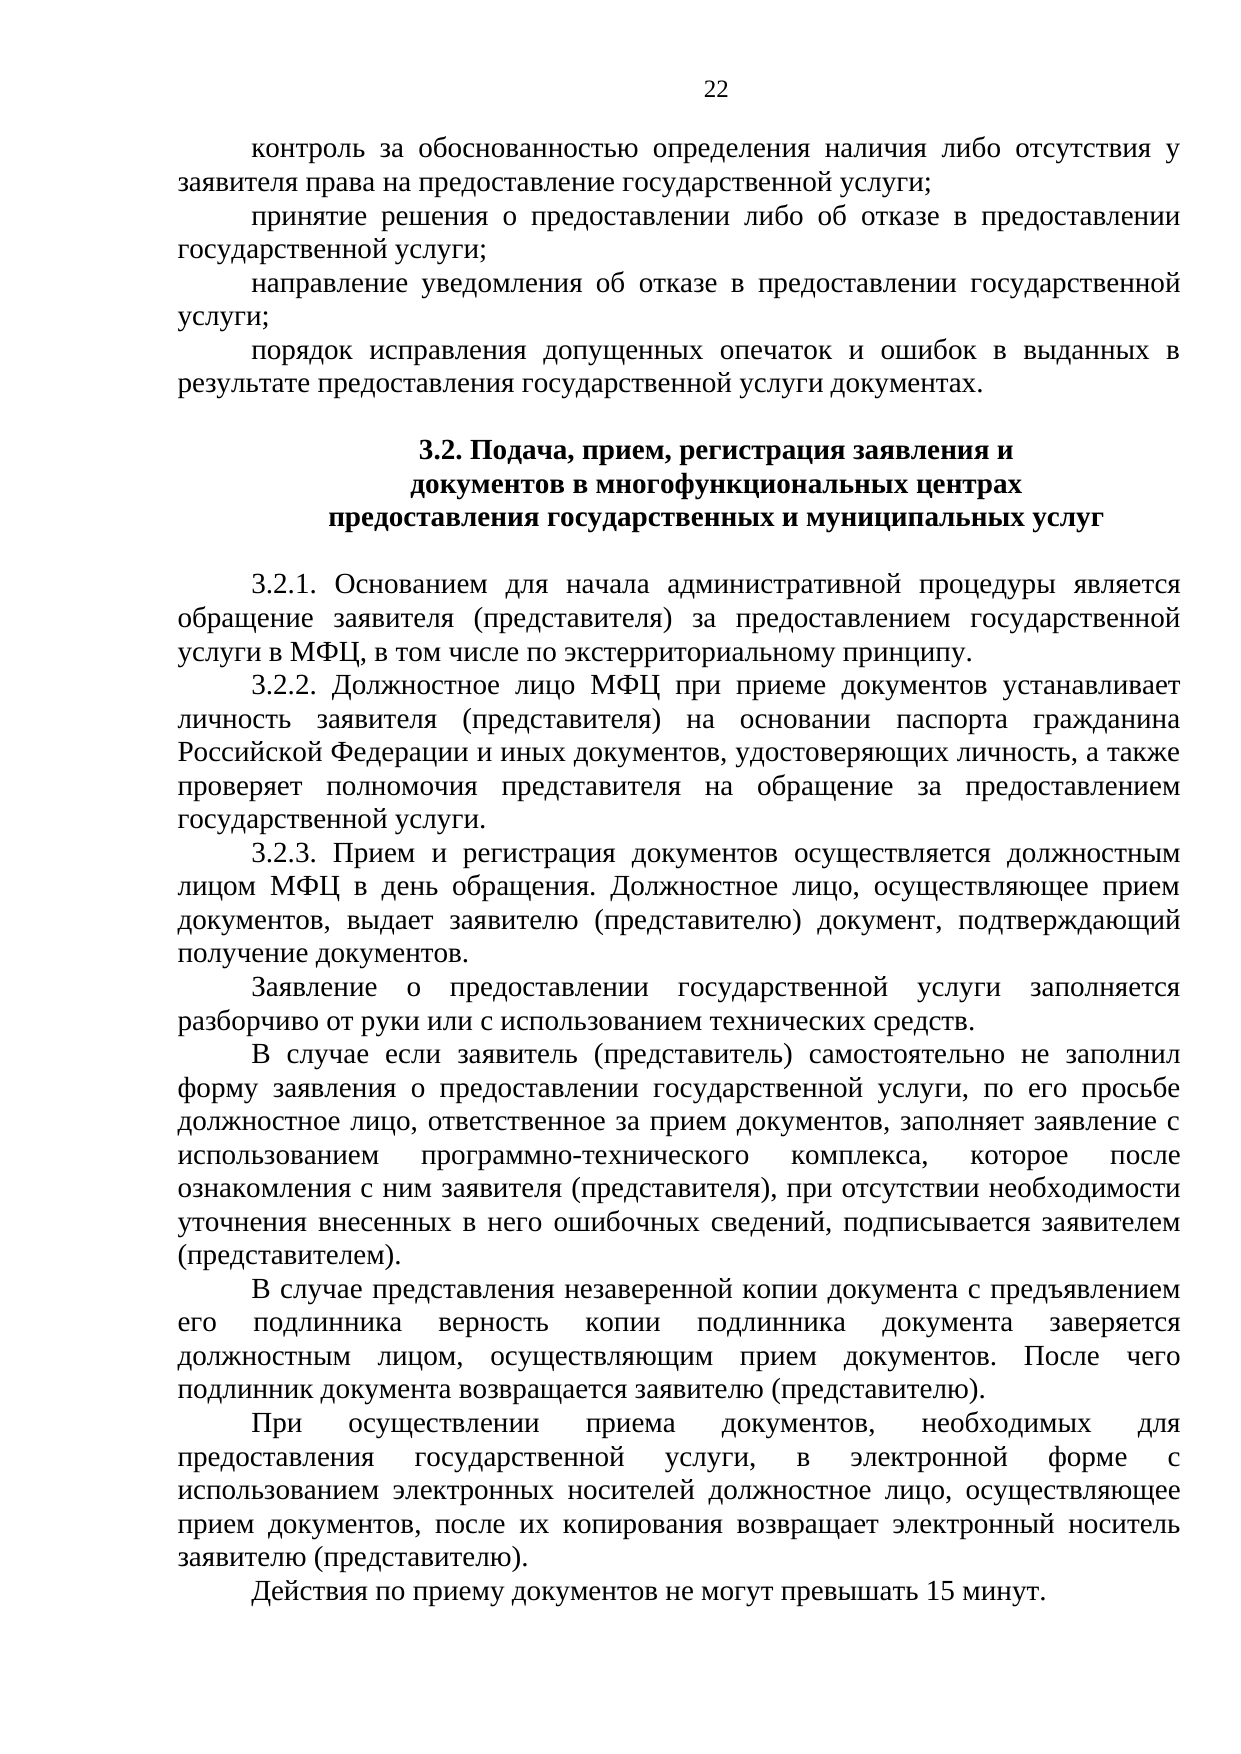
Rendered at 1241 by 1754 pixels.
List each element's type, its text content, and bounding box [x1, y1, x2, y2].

text направление уведомления об отказе в предоставлении государственной услуги; [177, 265, 1181, 332]
text Действия по приему документов не могут превышать 15 минут. [177, 1573, 1181, 1606]
text принятие решения о предоставлении либо об отказе в предоставлении государственной услуги; [177, 198, 1181, 265]
text При осуществлении приема документов, необходимых для предоставления государственной услуги, в электронной форме с использованием электронных носителей должностное лицо, осуществляющее прием документов, после их копирования возвращает электронный носитель заявителю (представителю). [177, 1405, 1181, 1573]
text 3.2. Подача, прием, регистрация заявления и [177, 432, 1181, 466]
text 3.2.2. Должностное лицо МФЦ при приеме документов устанавливает личность заявителя (представителя) на основании паспорта гражданина Российской Федерации и иных документов, удостоверяющих личность, а также проверяет полномочия представителя на обращение за предоставлением государственной услуги. [177, 667, 1181, 835]
text порядок исправления допущенных опечаток и ошибок в выданных в результате предоставления государственной услуги документах. [177, 332, 1181, 399]
text контроль за обоснованностью определения наличия либо отсутствия у заявителя права на предоставление государственной услуги; [177, 131, 1181, 198]
text 3.2.1. Основанием для начала административной процедуры является обращение заявителя (представителя) за предоставлением государственной услуги в МФЦ, в том числе по экстерриториальному принципу. [177, 567, 1181, 667]
text В случае представления незаверенной копии документа с предъявлением его подлинника верность копии подлинника документа заверяется должностным лицом, осуществляющим прием документов. После чего подлинник документа возвращается заявителю (представителю). [177, 1271, 1181, 1405]
title документов в многофункциональных центрах [177, 466, 1181, 499]
text В случае если заявитель (представитель) самостоятельно не заполнил форму заявления о предоставлении государственной услуги, по его просьбе должностное лицо, ответственное за прием документов, заполняет заявление с использованием программно-технического комплекса, которое после ознакомления с ним заявителя (представителя), при отсутствии необходимости уточнения внесенных в него ошибочных сведений, подписывается заявителем (представителем). [177, 1036, 1181, 1271]
text 3.2.3. Прием и регистрация документов осуществляется должностным лицом МФЦ в день обращения. Должностное лицо, осуществляющее прием документов, выдает заявителю (представителю) документ, подтверждающий получение документов. [177, 835, 1181, 969]
title предоставления государственных и муниципальных услуг [177, 499, 1181, 533]
text Заявление о предоставлении государственной услуги заполняется разборчиво от руки или с использованием технических средств. [177, 969, 1181, 1036]
